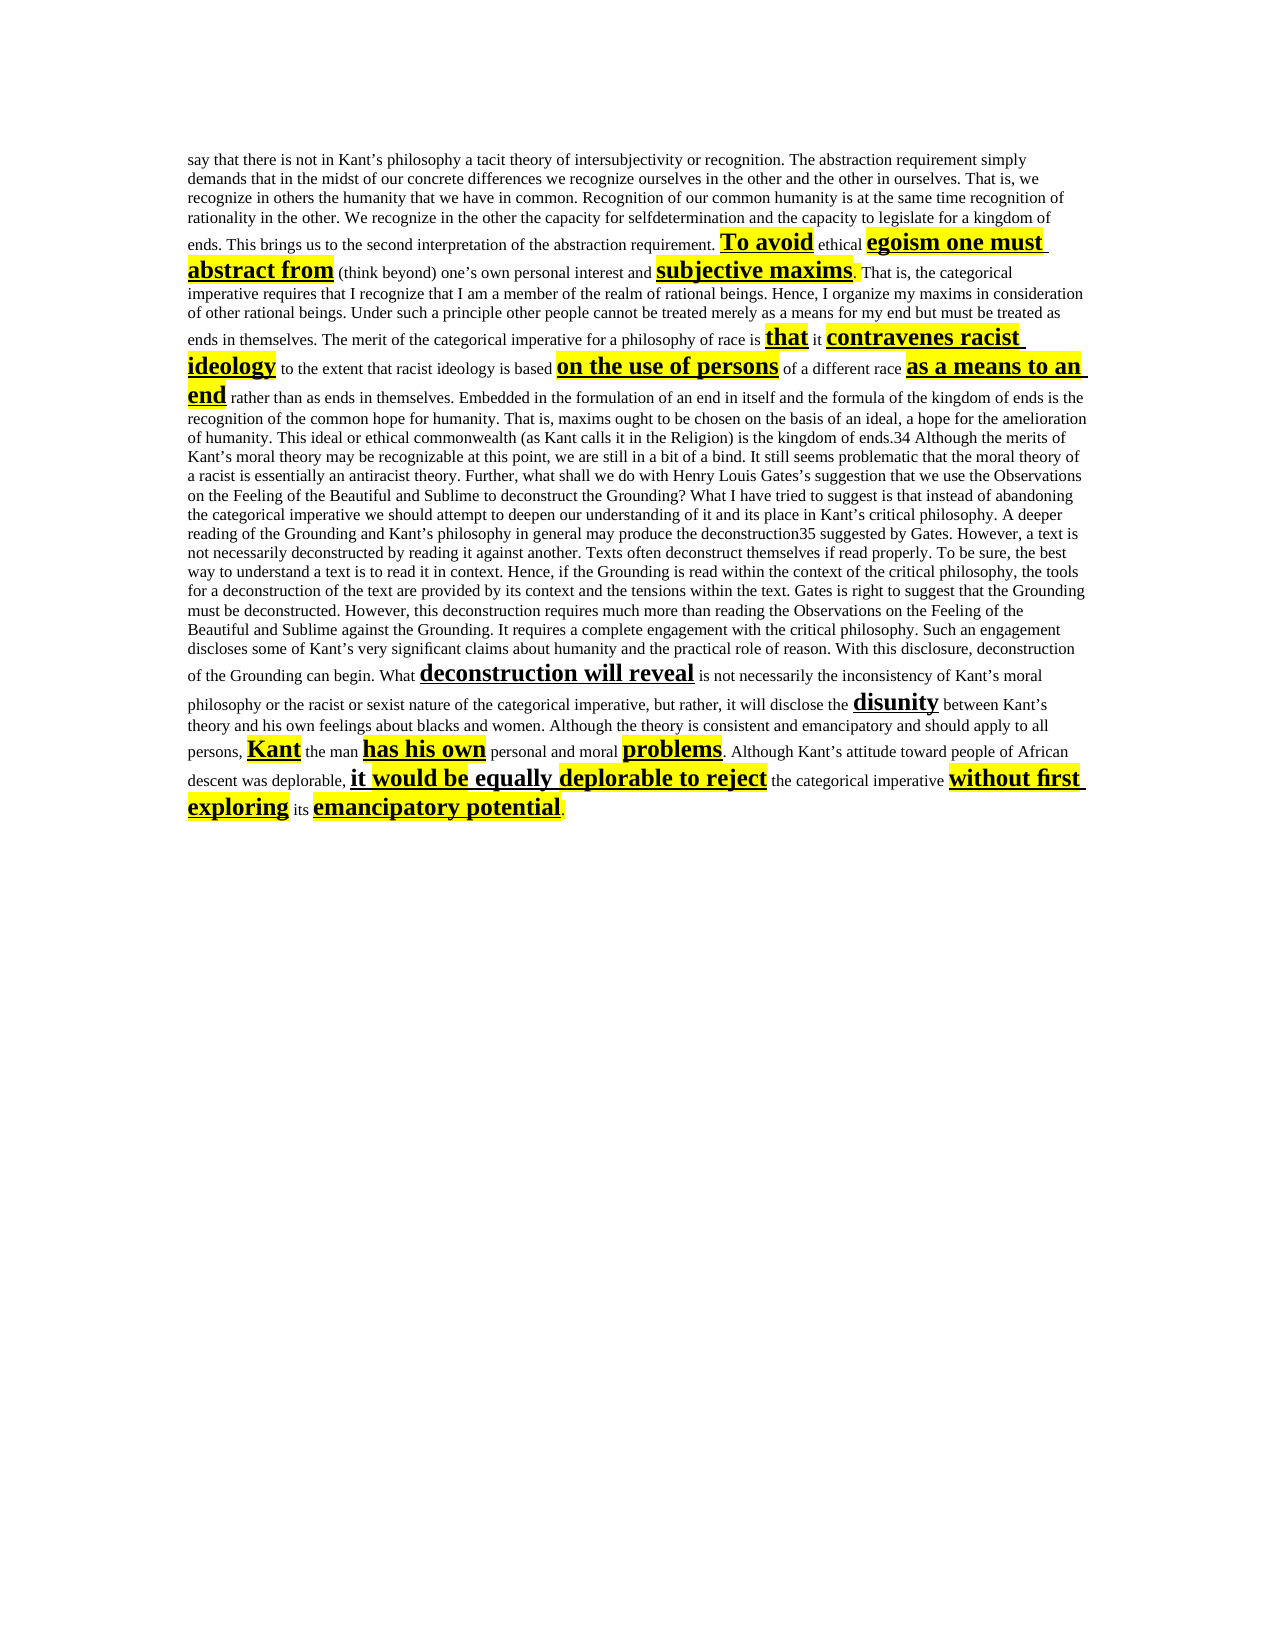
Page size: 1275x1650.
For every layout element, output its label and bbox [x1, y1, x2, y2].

text [187, 150, 1087, 821]
